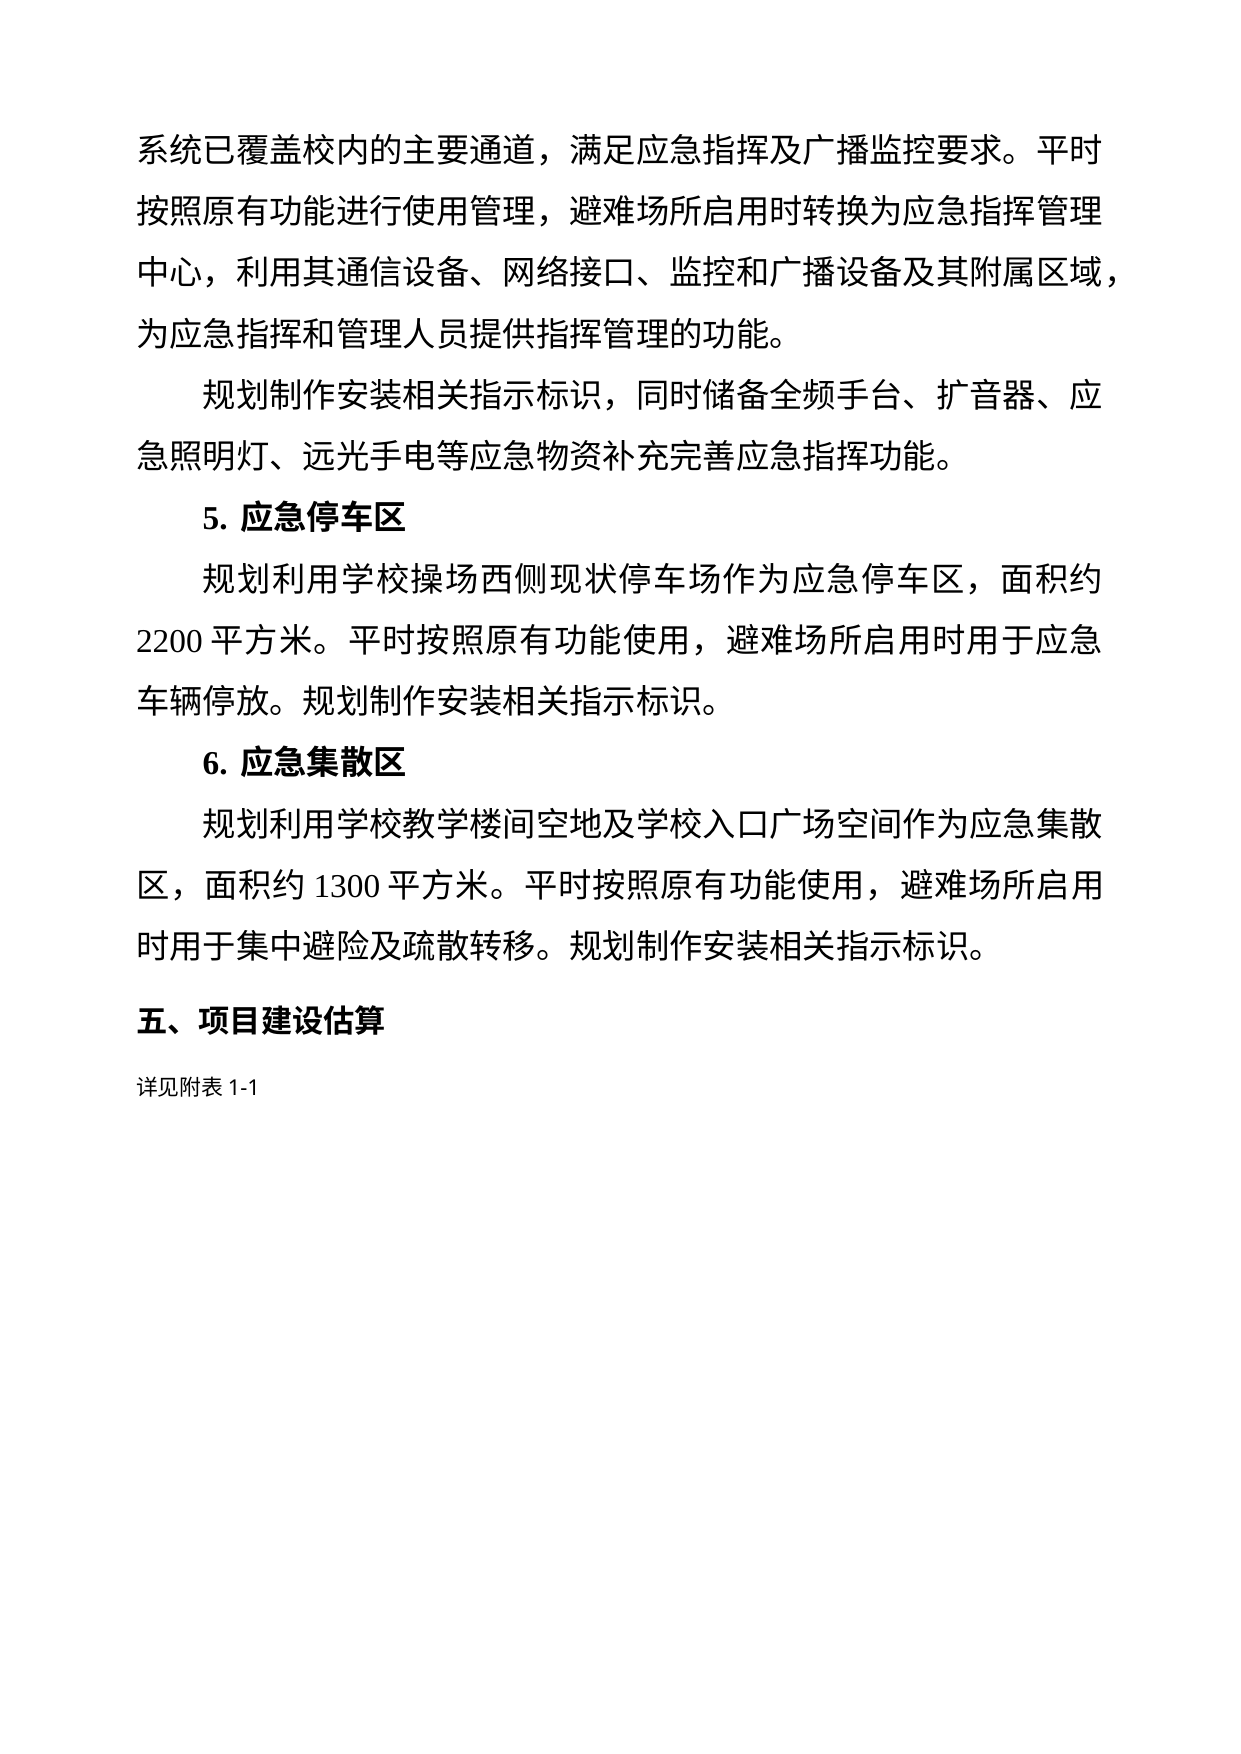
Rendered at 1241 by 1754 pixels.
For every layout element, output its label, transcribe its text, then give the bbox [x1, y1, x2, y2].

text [136, 113, 1104, 358]
text 详见附表1-1 [136, 1070, 1104, 1102]
text 规划利用学校教学楼间空地及学校入口广场空间作为应急集散区，面积约1300平方米。平时按照原有功能使用，避难场所启用时用于集中避险及疏散转移。规划制作安装相关指示标识。 [136, 787, 1104, 971]
list 应急停车区 [202, 481, 1104, 542]
subtitle 五、项目建设估算 [136, 996, 1104, 1041]
text 规划利用学校操场西侧现状停车场作为应急停车区，面积约2200平方米。平时按照原有功能使用，避难场所启用时用于应急车辆停放。规划制作安装相关指示标识。 [136, 542, 1104, 726]
list 应急集散区 [202, 726, 1104, 787]
text 规划制作安装相关指示标识，同时储备全频手台、扩音器、应急照明灯、远光手电等应急物资补充完善应急指挥功能。 [136, 358, 1104, 481]
